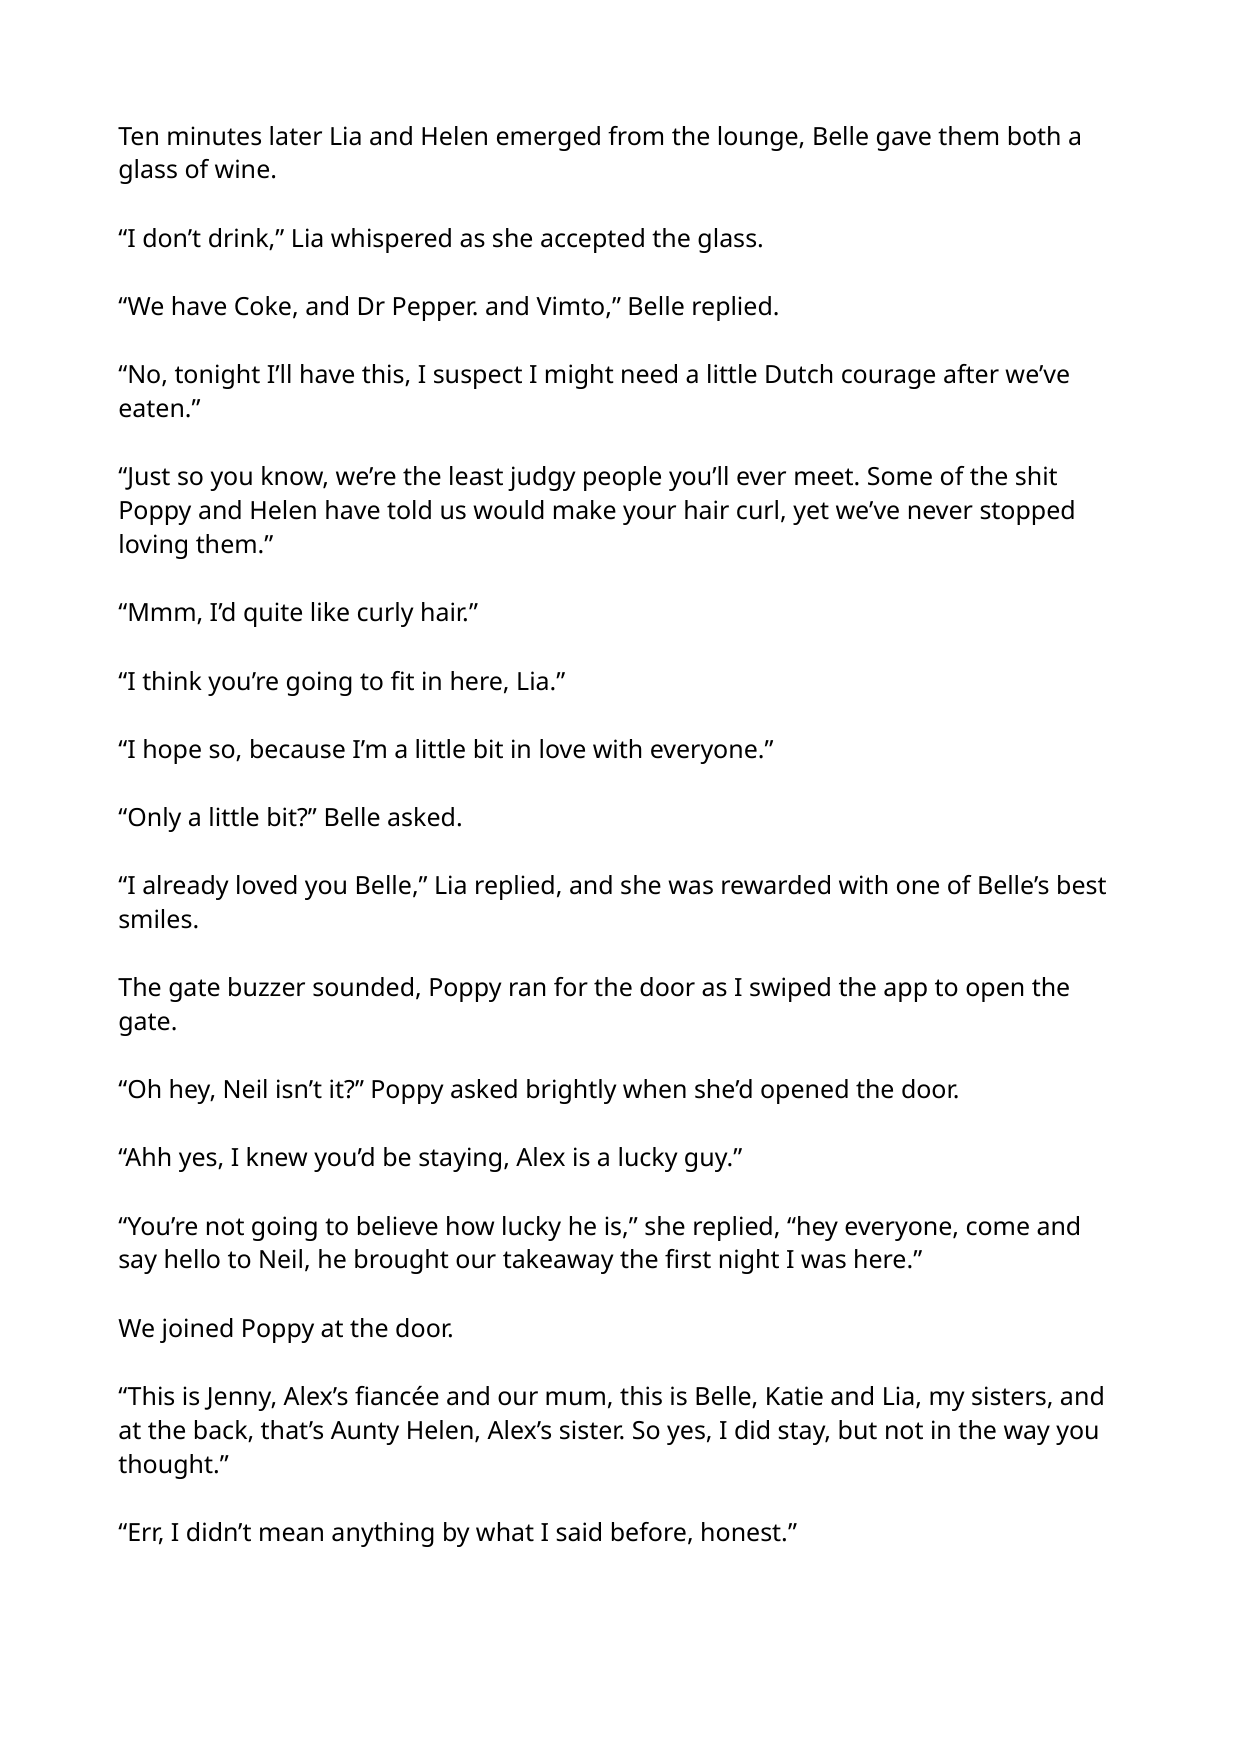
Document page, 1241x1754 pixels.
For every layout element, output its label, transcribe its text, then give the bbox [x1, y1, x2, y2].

text “Mmm, I’d quite like curly hair.” [118, 595, 1122, 629]
text “I don’t drink,” Lia whispered as she accepted the glass. [118, 220, 1122, 254]
text “Err, I didn’t mean anything by what I said before, honest.” [118, 1515, 1122, 1549]
text “I already loved you Belle,” Lia replied, and she was rewarded with one of Belle’s best smiles. [118, 867, 1122, 936]
text Ten minutes later Lia and Helen emerged from the lounge, Belle gave them both a glass of wine. [118, 118, 1122, 186]
text “No, tonight I’ll have this, I suspect I might need a little Dutch courage after we’ve eaten.” [118, 357, 1122, 425]
text The gate buzzer sounded, Poppy ran for the door as I swiped the app to open the gate. [118, 970, 1122, 1038]
text “Just so you know, we’re the least judgy people you’ll ever meet. Some of the shit Poppy and Helen have told us would make your hair curl, yet we’ve never stopped loving them.” [118, 459, 1122, 561]
text “Oh hey, Neil isn’t it?” Poppy asked brightly when she’d opened the door. [118, 1072, 1122, 1106]
text “Ahh yes, I knew you’d be staying, Alex is a lucky guy.” [118, 1140, 1122, 1174]
text “You’re not going to believe how lucky he is,” she replied, “hey everyone, come and say hello to Neil, he brought our takeaway the first night I was here.” [118, 1208, 1122, 1276]
text We joined Poppy at the door. [118, 1310, 1122, 1344]
text “Only a little bit?” Belle asked. [118, 799, 1122, 833]
text “I think you’re going to fit in here, Lia.” [118, 663, 1122, 697]
text “This is Jenny, Alex’s fiancée and our mum, this is Belle, Katie and Lia, my sisters, and at the back, that’s Aunty Helen, Alex’s sister. So yes, I did stay, but not in the way you thought.” [118, 1378, 1122, 1481]
text “We have Coke, and Dr Pepper. and Vimto,” Belle replied. [118, 288, 1122, 322]
text “I hope so, because I’m a little bit in love with everyone.” [118, 731, 1122, 765]
